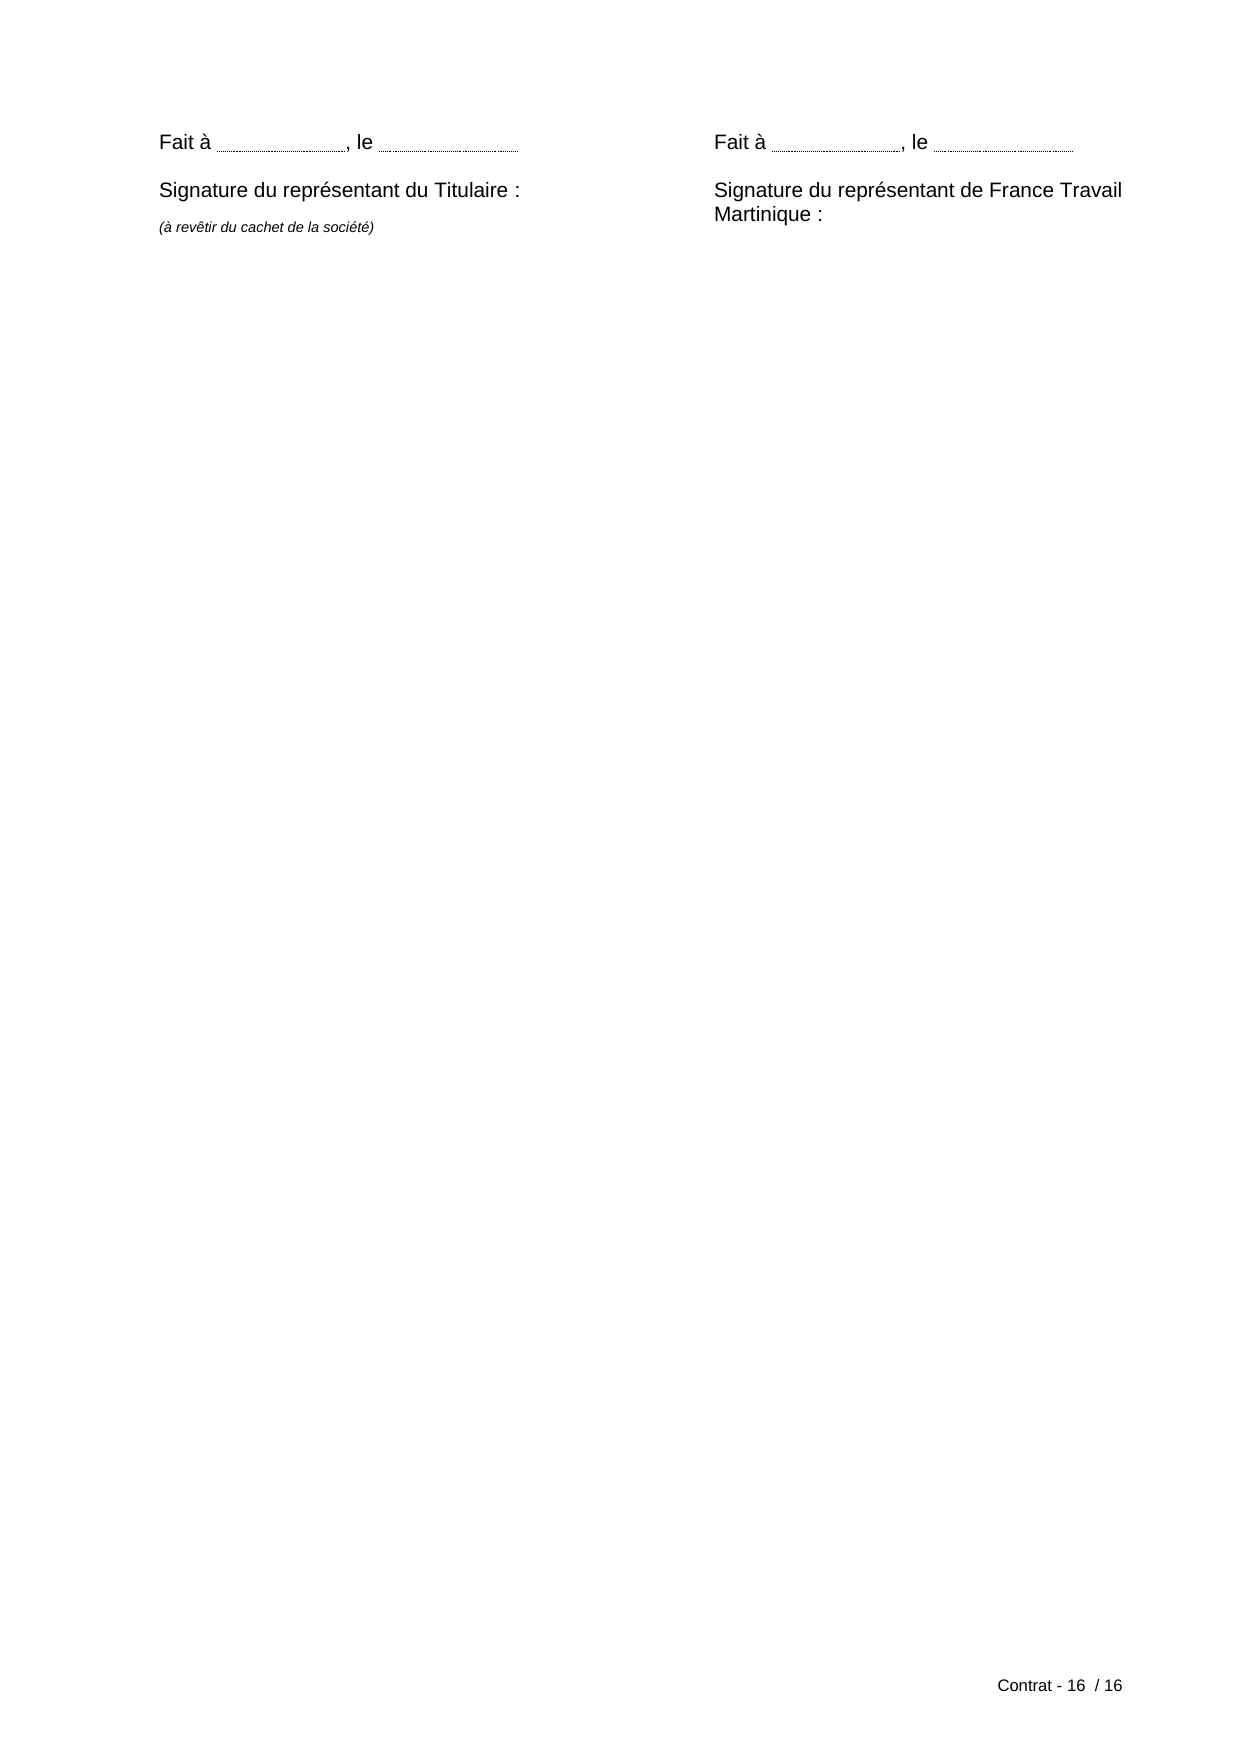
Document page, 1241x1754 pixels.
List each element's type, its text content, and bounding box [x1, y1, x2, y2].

table_header Fait à , le Signature du représentant du Titulaire : (à revêtir du cachet de la société) [148, 130, 703, 259]
table_header Fait à , le Signature du représentant de France Travail Martinique : [703, 130, 1137, 259]
